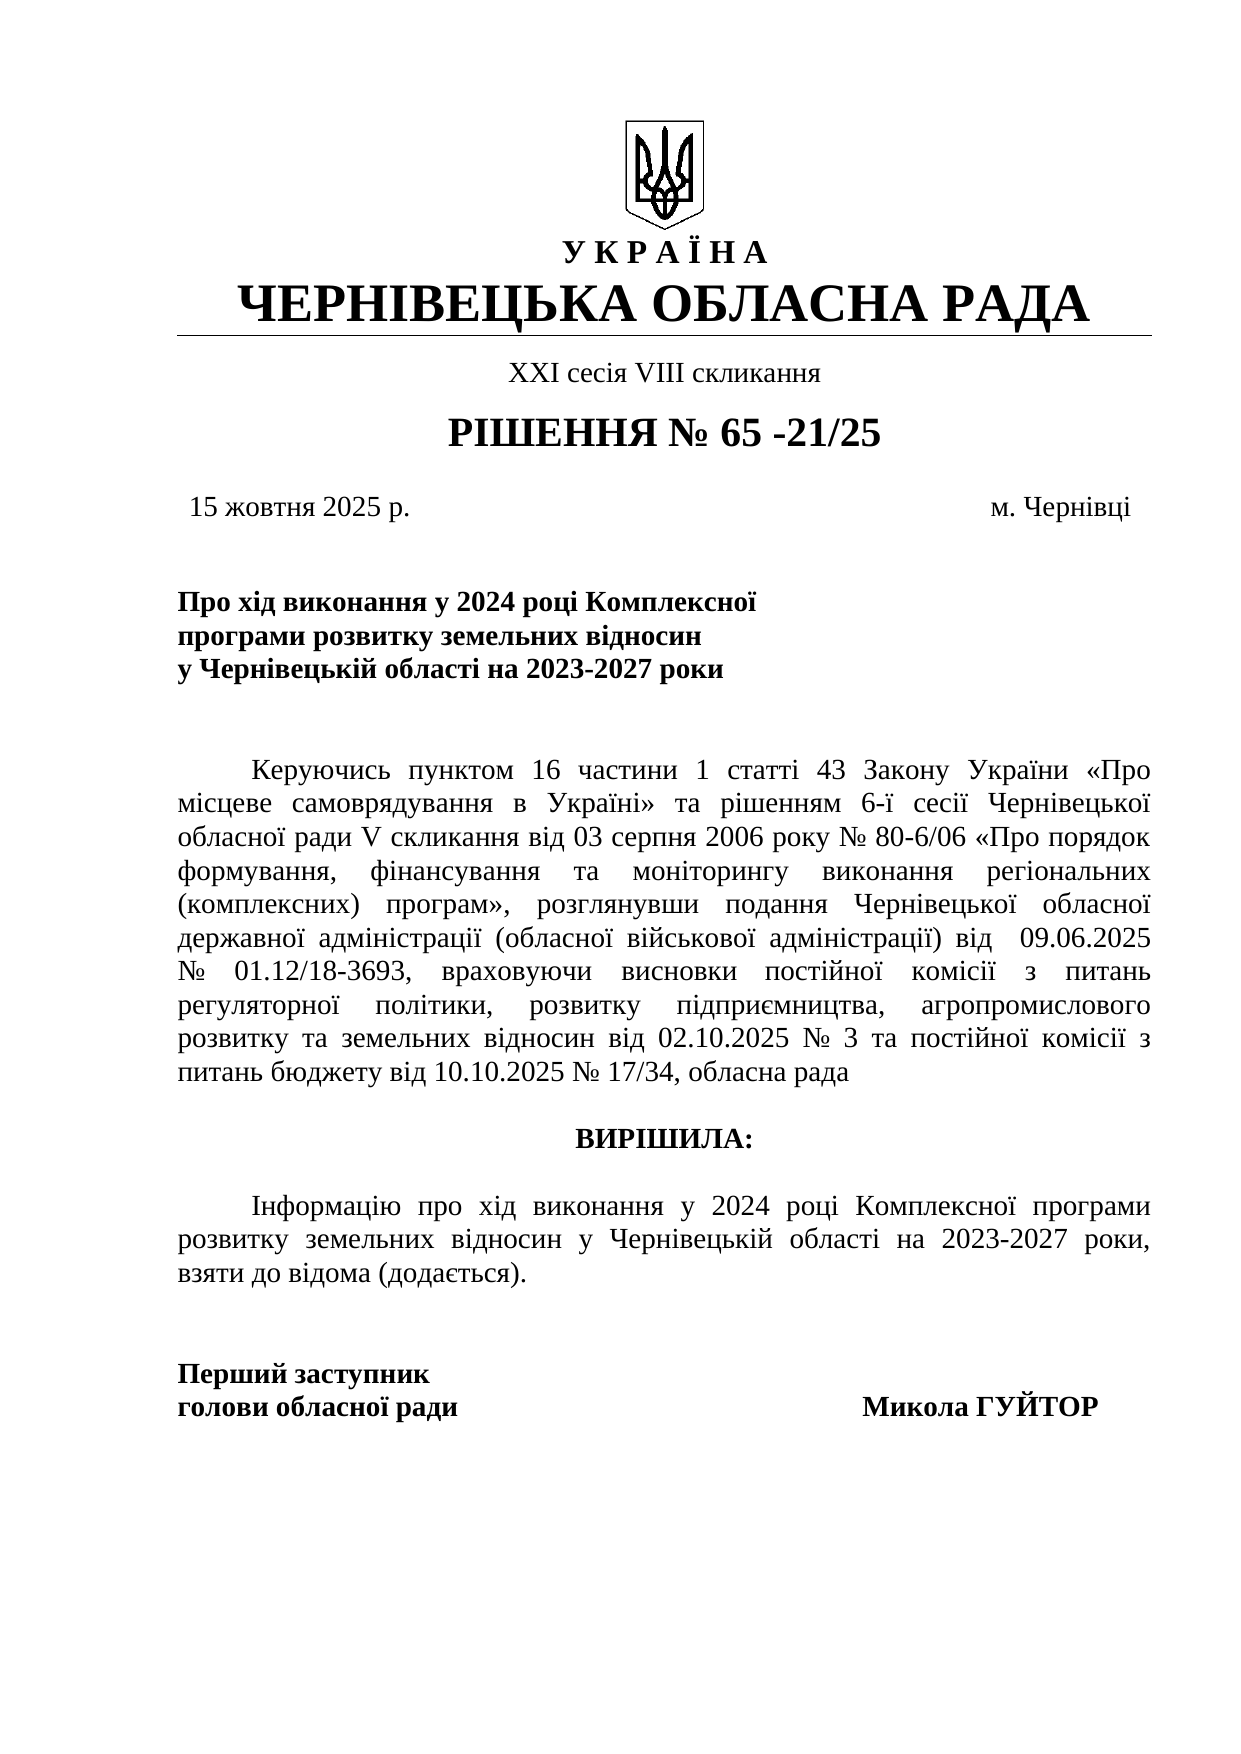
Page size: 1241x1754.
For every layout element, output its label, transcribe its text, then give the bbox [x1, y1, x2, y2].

text ЧЕРНІВЕЦЬКА ОБЛАСНА РАДА [177, 271, 1152, 335]
text Iнформацiю про хiд виконання у 2024 році Комплексної програми розвитку земельних відносин у Чернівецькій області на 2023-2027 роки, взяти до вiдома (додається). [177, 1188, 1152, 1289]
text Про хід виконання у 2024 році Комплексної [177, 584, 1152, 618]
text У К Р А Ї Н А [177, 232, 1152, 271]
picture [623, 118, 706, 233]
text РІШЕННЯ № 65 -21/25 [177, 408, 1152, 456]
text у Чернівецькій області на 2023-2027 роки [177, 651, 1152, 685]
table_header м. Чернівці [576, 489, 1152, 556]
table_header 15 жовтня 2025 р. [177, 489, 576, 556]
text програми розвитку земельних відносин [177, 618, 1152, 651]
text Керуючись пунктом 16 частини 1 статтi 43 Закону України «Про мiсцеве самоврядування в Україні» та рішенням 6-ї ceciї Чернiвецької обласної ради V скликання вiд 03 серпня 2006 року № 80-6/06 «Про порядок формування, фінансування та моніторингу виконання регіональних (комплексних) програм», розглянувши подання Чернiвецької обласної державної адмiнiстрацiї (обласної вiйськової адмiнiстрацiї) від 09.06.2025 № 01.12/18-3693, враховуючи висновки постійної комісії з питань регуляторної політики, розвитку підприємництва, агропромислового розвитку та земельних відносин від 02.10.2025 № 3 та постійної комісії з питань бюджету від 10.10.2025 № 17/34, обласна рада [177, 752, 1152, 1087]
text Перший заступник [177, 1356, 1152, 1389]
text голови обласної ради Микола ГУЙТОР [177, 1389, 1152, 1423]
text ХXI сесія VІІІ скликання [177, 355, 1152, 389]
text ВИРIШИЛА: [177, 1121, 1152, 1154]
